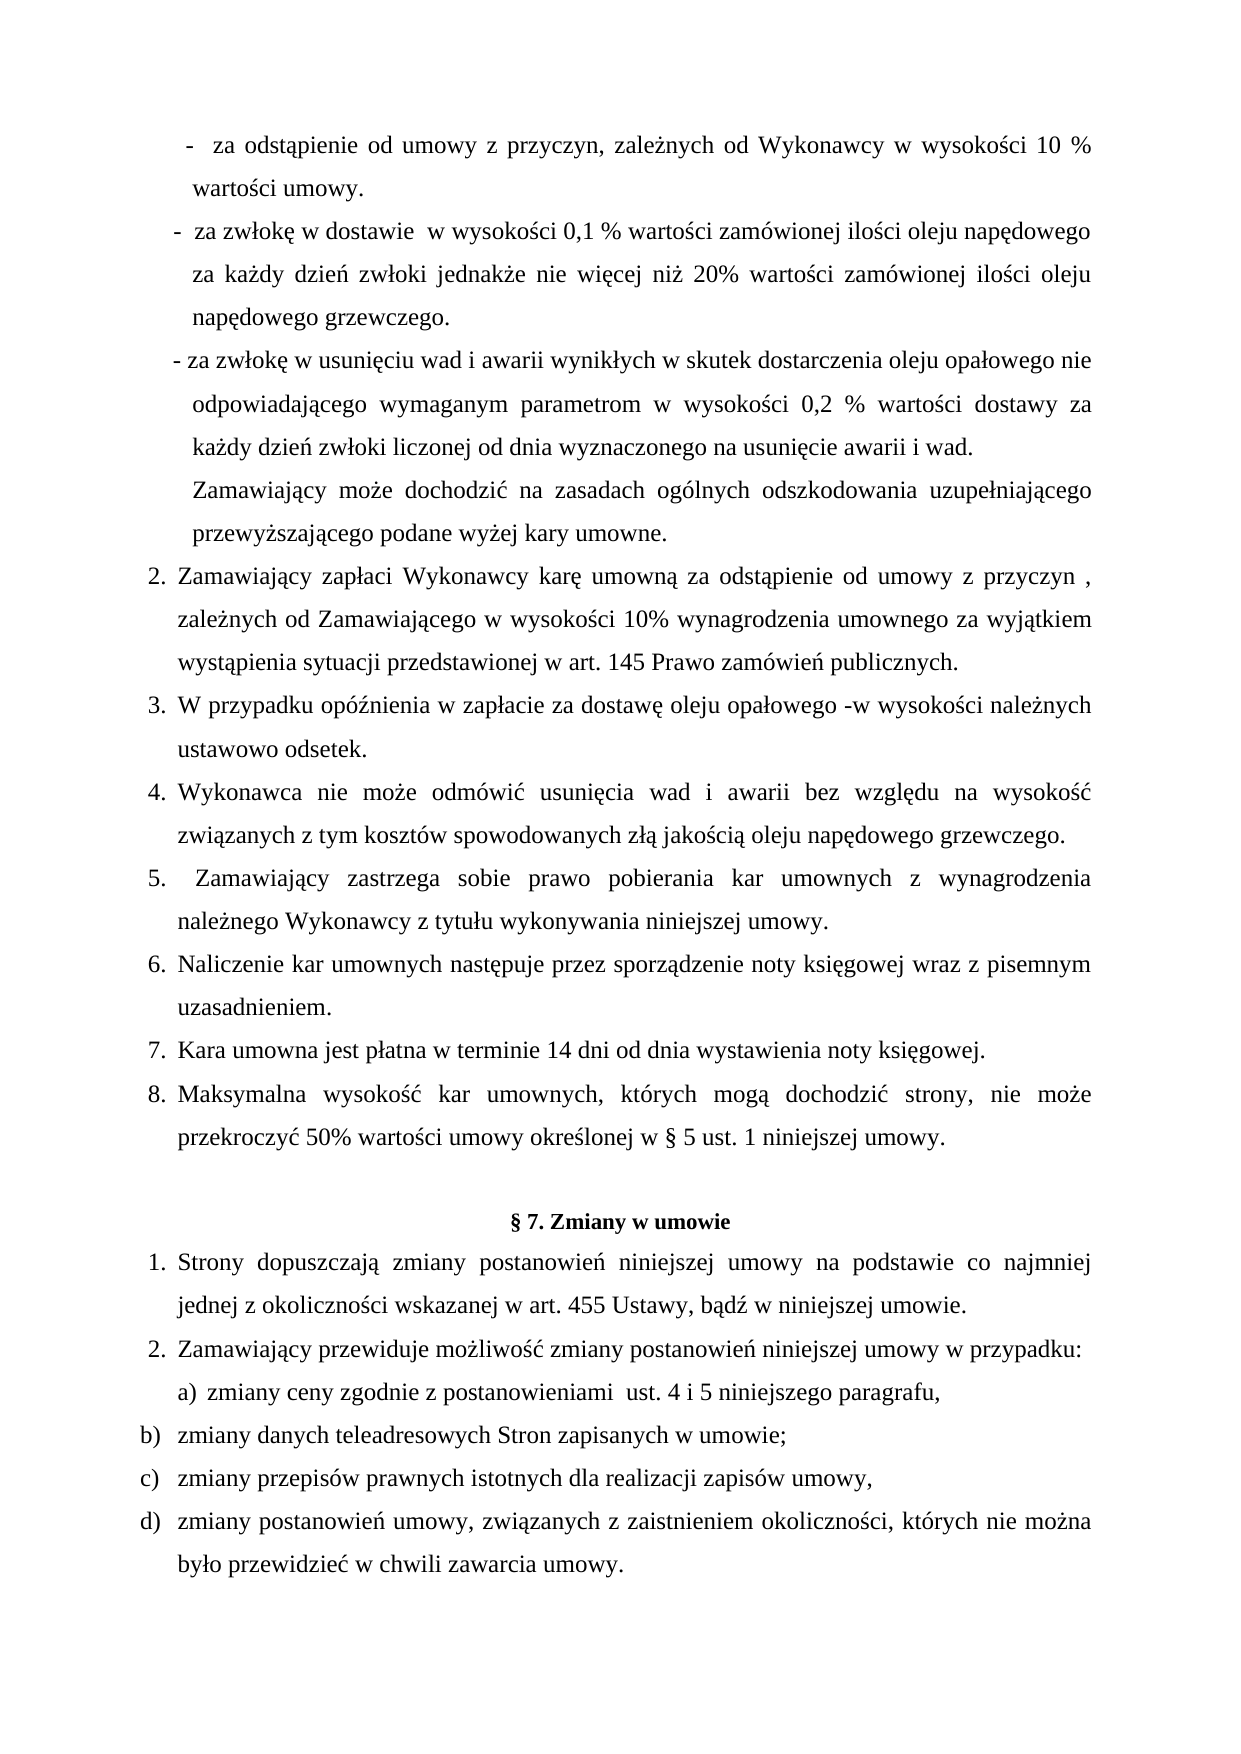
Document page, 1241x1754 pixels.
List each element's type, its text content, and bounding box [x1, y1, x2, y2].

list Maksymalna wysokość kar umownych, których mogą dochodzić strony, nie może przekroczyć 50% wartości umowy określonej w § 5 ust. 1 niniejszej umowy. [148, 1079, 1092, 1151]
list Zamawiający przewiduje możliwość zmiany postanowień niniejszej umowy w przypadku: [148, 1334, 1092, 1362]
list W przypadku opóźnienia w zapłacie za dostawę oleju opałowego -w wysokości należnych ustawowo odsetek. [148, 691, 1092, 762]
list Zamawiający zapłaci Wykonawcy karę umowną za odstąpienie od umowy z przyczyn , zależnych od Zamawiającego w wysokości 10% wynagrodzenia umownego za wyjątkiem wystąpienia sytuacji przedstawionej w art. 145 Prawo zamówień publicznych. [148, 561, 1092, 676]
list Naliczenie kar umownych następuje przez sporządzenie noty księgowej wraz z pisemnym uzasadnieniem. [148, 949, 1092, 1021]
list zmiany danych teleadresowych Stron zapisanych w umowie; [140, 1420, 1092, 1449]
list Zamawiający zastrzega sobie prawo pobierania kar umownych z wynagrodzenia należnego Wykonawcy z tytułu wykonywania niniejszej umowy. [148, 863, 1092, 935]
text - za zwłokę w dostawie w wysokości 0,1 % wartości zamówionej ilości oleju napędowego za każdy dzień zwłoki jednakże nie więcej niż 20% wartości zamówionej ilości oleju napędowego grzewczego. [148, 216, 1092, 331]
list Strony dopuszczają zmiany postanowień niniejszej umowy na podstawie co najmniej jednej z okoliczności wskazanej w art. 455 Ustawy, bądź w niniejszej umowie. [148, 1247, 1092, 1319]
text - za zwłokę w usunięciu wad i awarii wynikłych w skutek dostarczenia oleju opałowego nie odpowiadającego wymaganym parametrom w wysokości 0,2 % wartości dostawy za każdy dzień zwłoki liczonej od dnia wyznaczonego na usunięcie awarii i wad. [148, 346, 1092, 461]
list zmiany postanowień umowy, związanych z zaistnieniem okoliczności, których nie można było przewidzieć w chwili zawarcia umowy. [140, 1506, 1092, 1578]
text § 7. Zmiany w umowie [148, 1208, 1092, 1234]
list Kara umowna jest płatna w terminie 14 dni od dnia wystawienia noty księgowej. [148, 1036, 1092, 1064]
text Zamawiający może dochodzić na zasadach ogólnych odszkodowania uzupełniającego przewyższającego podane wyżej kary umowne. [148, 475, 1092, 547]
text - za odstąpienie od umowy z przyczyn, zależnych od Wykonawcy w wysokości 10 % wartości umowy. [148, 130, 1092, 202]
list zmiany przepisów prawnych istotnych dla realizacji zapisów umowy, [140, 1463, 1092, 1492]
list Wykonawca nie może odmówić usunięcia wad i awarii bez względu na wysokość związanych z tym kosztów spowodowanych złą jakością oleju napędowego grzewczego. [148, 777, 1092, 849]
list zmiany ceny zgodnie z postanowieniami ust. 4 i 5 niniejszego paragrafu, [177, 1377, 1092, 1406]
